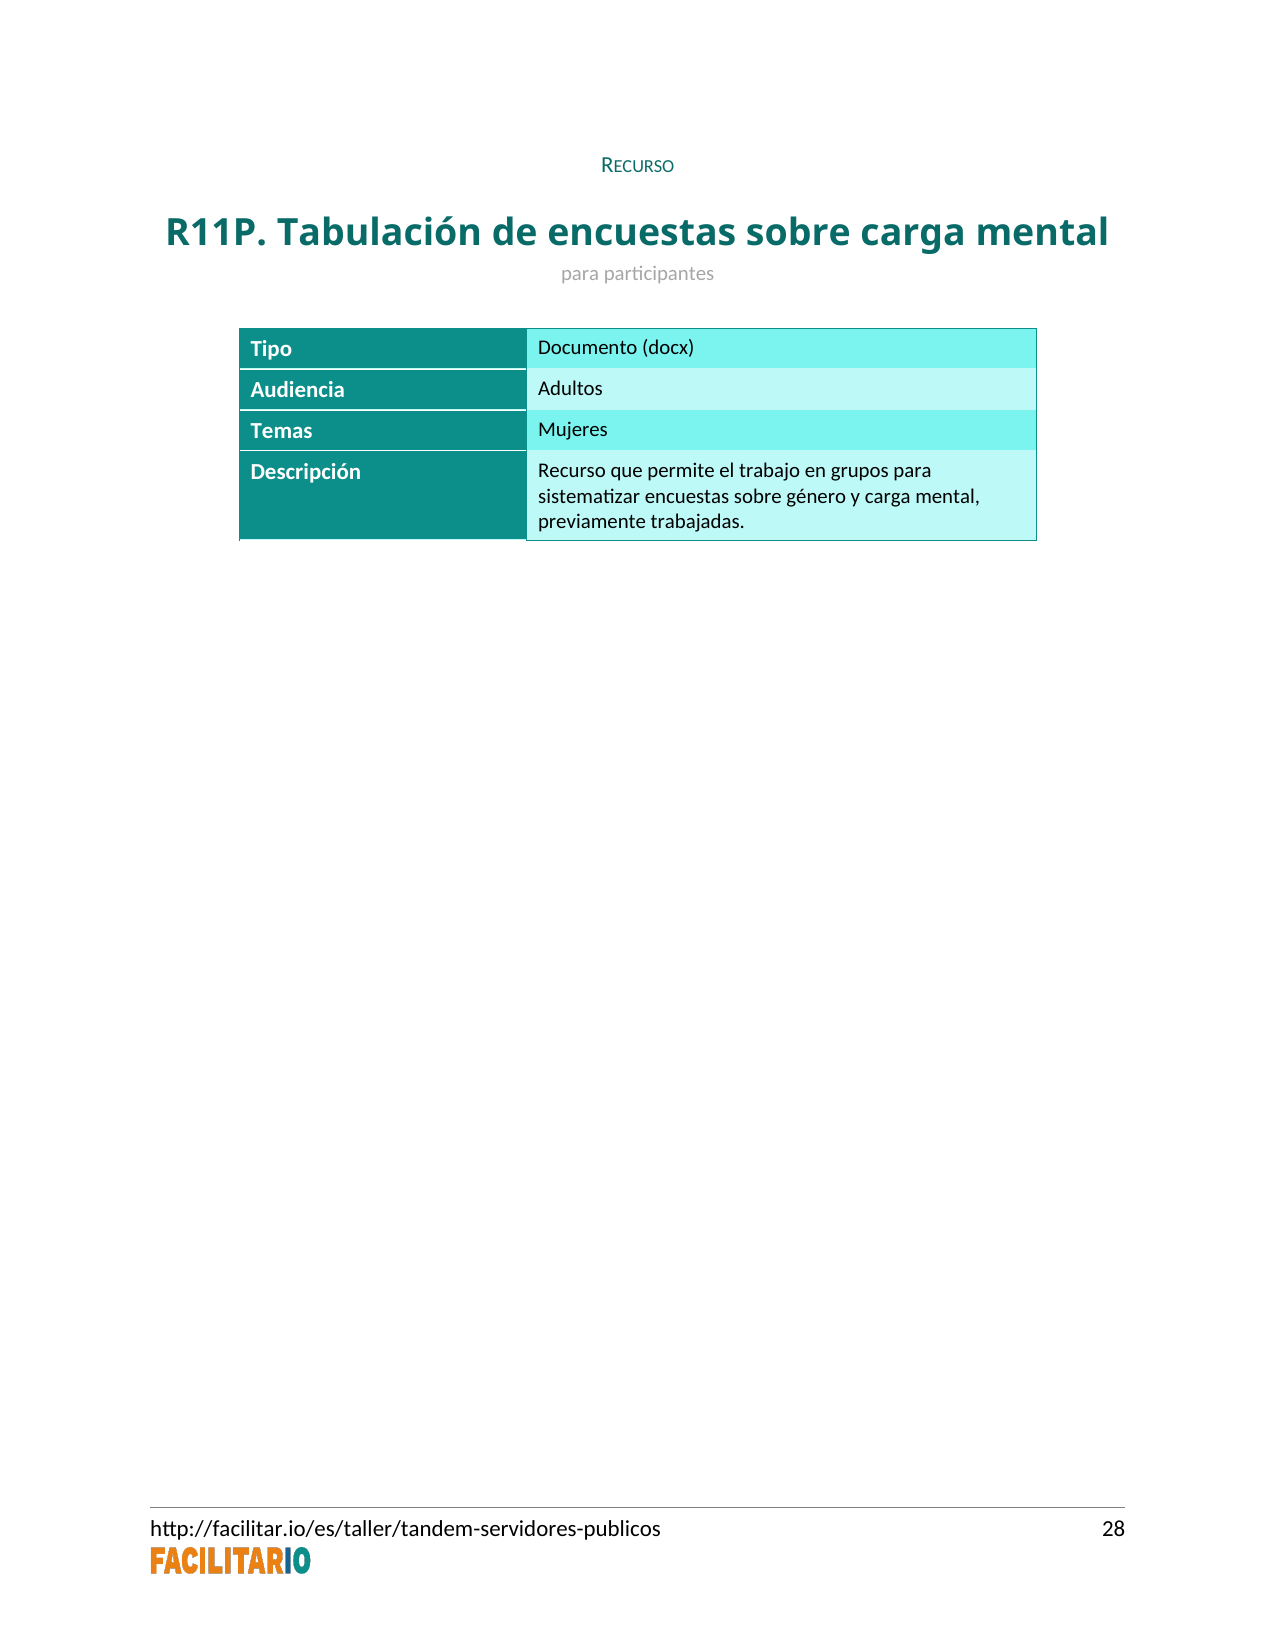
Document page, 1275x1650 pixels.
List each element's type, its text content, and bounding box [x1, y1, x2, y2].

table_cell Adultos [527, 369, 1036, 409]
table_cell Recurso que permite el trabajo en grupos para sistematizar encuestas sobre género y carga mental, previamente trabajadas. [527, 450, 1036, 539]
text Recurso [150, 150, 1125, 178]
text para participantes [150, 260, 1125, 286]
table_cell Temas [240, 411, 526, 450]
table_header Documento (docx) [527, 329, 1036, 368]
table_cell Mujeres [527, 410, 1036, 450]
picture [145, 1544, 315, 1576]
table_cell Descripción [240, 451, 526, 539]
table_cell Audiencia [240, 370, 526, 409]
table_header Tipo [240, 329, 526, 368]
subtitle R11P. Tabulación de encuestas sobre carga mental [150, 205, 1125, 256]
